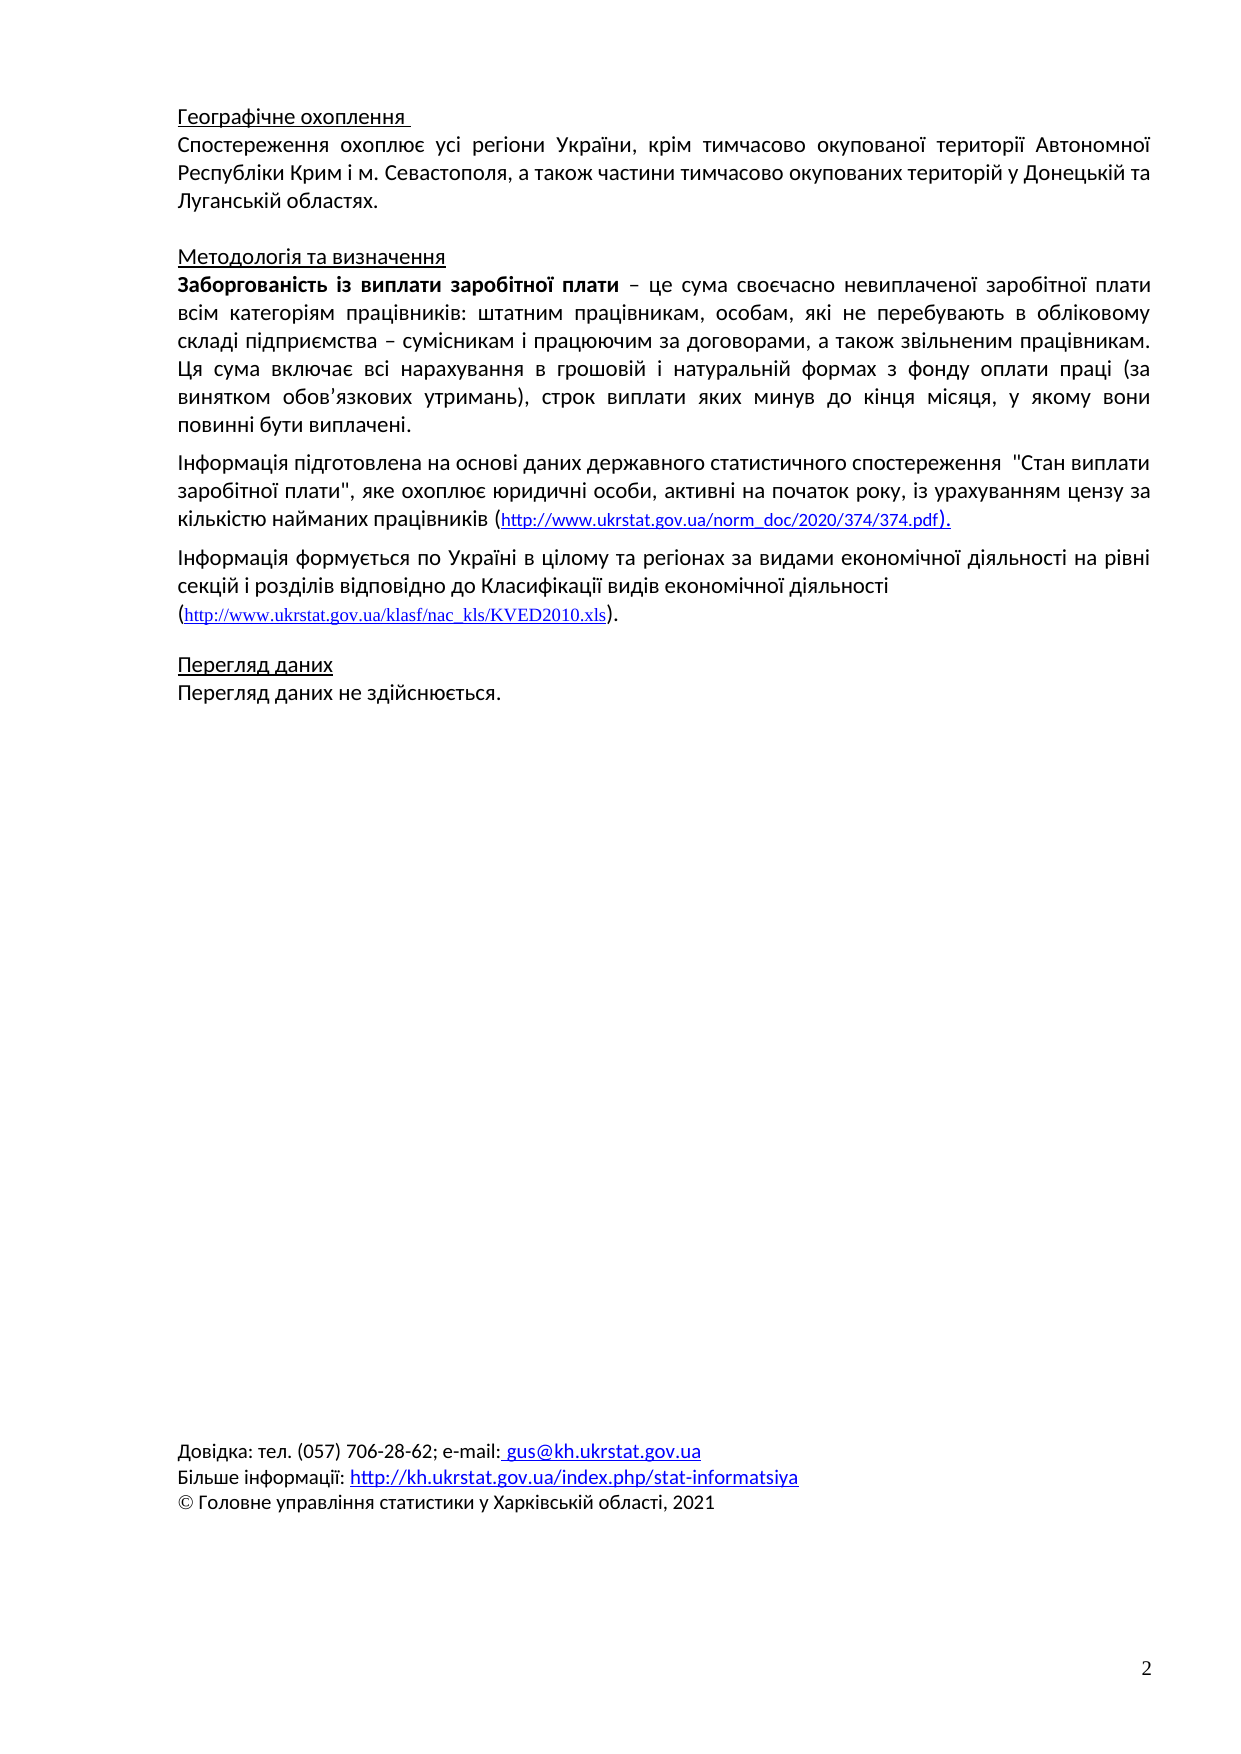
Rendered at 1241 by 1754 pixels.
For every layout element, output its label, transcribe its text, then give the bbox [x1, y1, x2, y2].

text Спостереження охоплює усі регіони України, крім тимчасово окупованої території Автономної Республіки Крим і м. Севастополя, а також частини тимчасово окупованих територій у Донецькій та Луганській областях. [177, 130, 1152, 214]
text Географічне охоплення [177, 102, 1152, 130]
text Заборгованість із виплати заробітної плати – це сума своєчасно невиплаченої заробітної плати всім категоріям працівників: штатним працівникам, особам, які не перебувають в обліковому складі підприємства – сумісникам і працюючим за договорами, а також звільненим працівникам. Ця сума включає всі нарахування в грошовій і натуральній формах з фонду оплати праці (за винятком обов’язкових утримань), строк виплати яких минув до кінця місяця, у якому вони повинні бути виплачені. [177, 270, 1152, 438]
text Головне управління статистики у Харківській області, 2021 [177, 1489, 1152, 1515]
text Інформація підготовлена на основі даних державного статистичного спостереження "Стан виплати заробітної плати", яке охоплює юридичні особи, активні на початок року, із урахуванням цензу за кількістю найманих працівників (http://www.ukrstat.gov.ua/norm_doc/2020/374/374.pdf). [177, 448, 1152, 533]
text Довідка: тел. (057) 706-28-62; e-mail: gus@kh.ukrstat.gov.ua [177, 1438, 1152, 1464]
text (http://www.ukrstat.gov.ua/klasf/nac_kls/KVED2010.xls). [177, 599, 1152, 627]
text Інформація формується по Україні в цілому та регіонах за видами економічної діяльності на рівні секцій і розділів відповідно до Класифікації видів економічної діяльності [177, 543, 1152, 599]
text Більше інформації: http://kh.ukrstat.gov.ua/index.php/stat-informatsiya [177, 1464, 1152, 1489]
text Перегляд даних не здійснюється. [177, 678, 1152, 706]
text Перегляд даних [177, 650, 1152, 678]
text Методологія та визначення [177, 242, 1152, 270]
